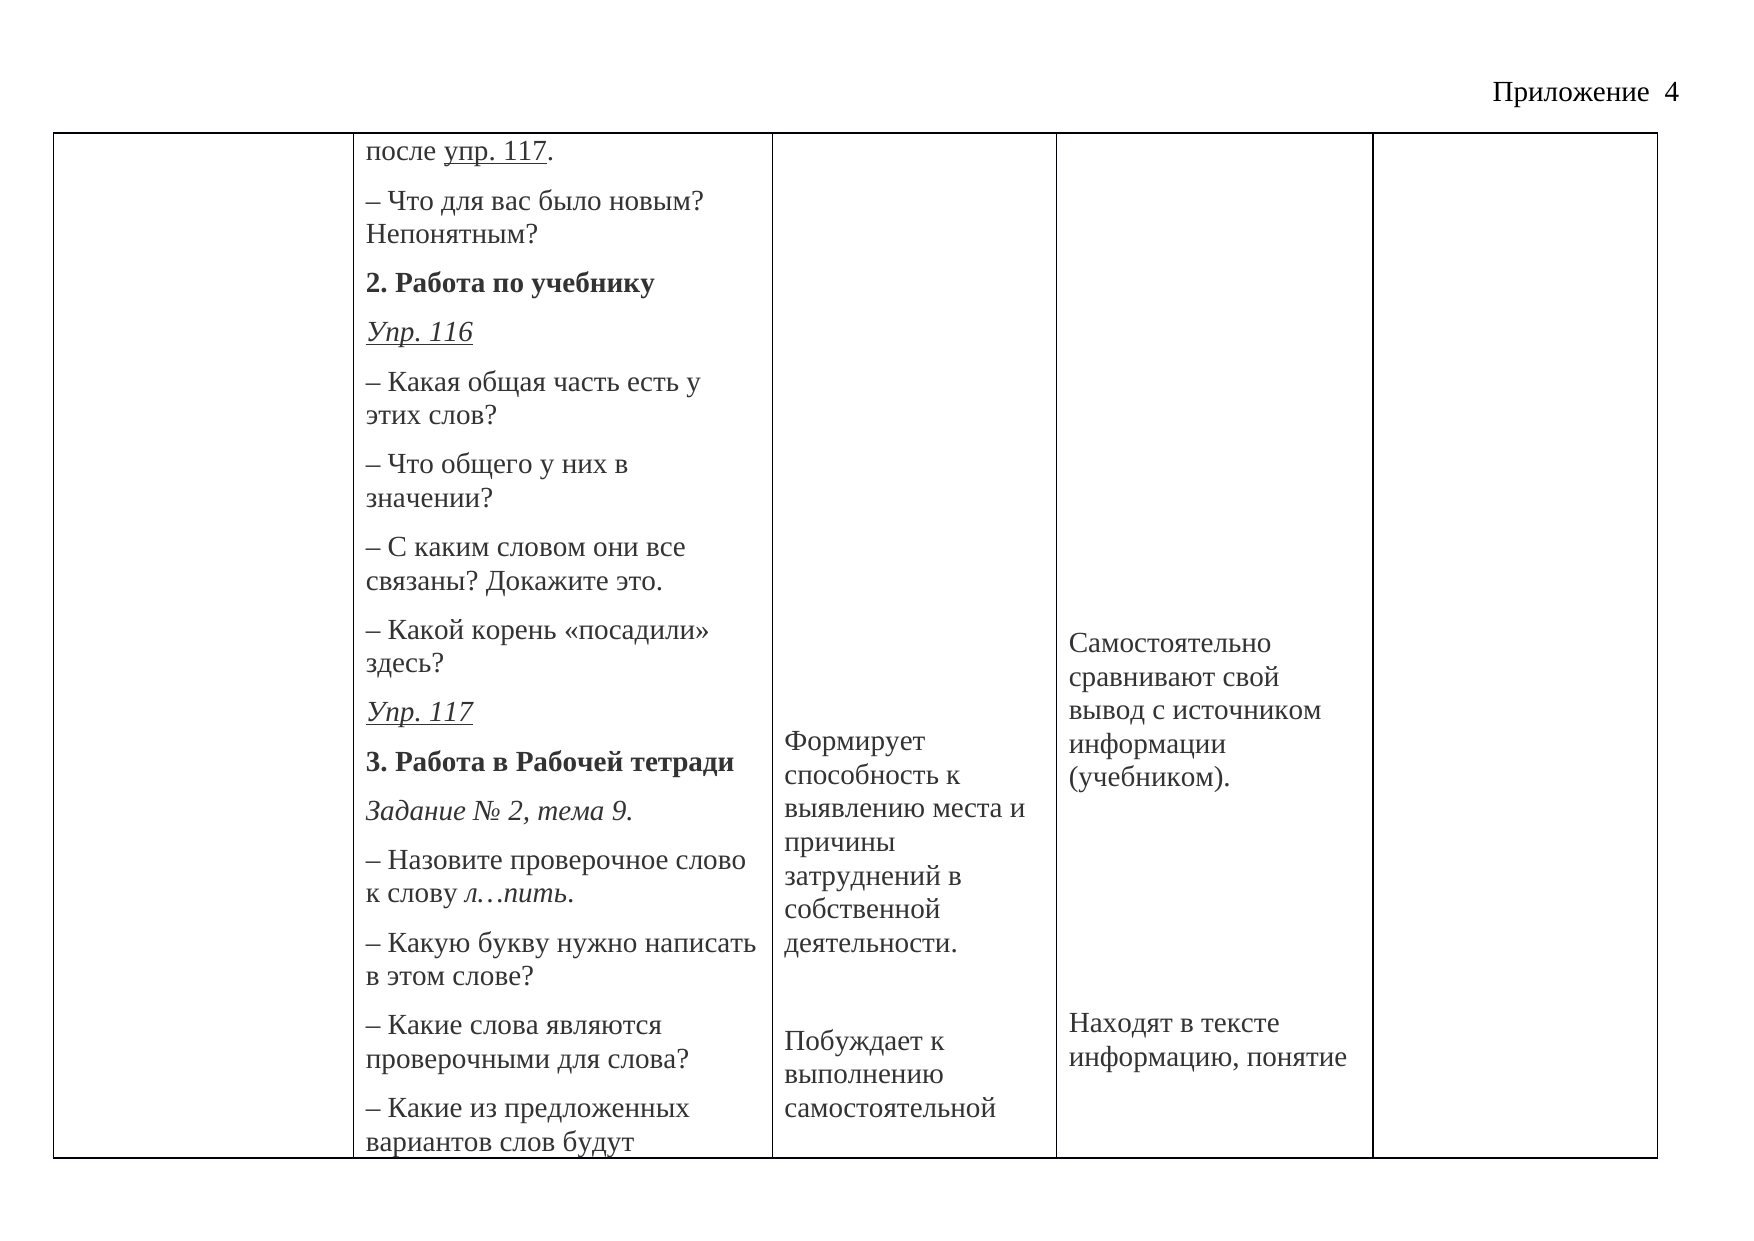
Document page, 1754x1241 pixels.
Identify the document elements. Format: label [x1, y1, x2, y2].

table_cell [1374, 134, 1657, 1157]
table_cell [54, 134, 353, 1157]
table_cell [1057, 134, 1372, 1157]
table_cell [354, 134, 772, 1157]
table_cell [773, 134, 1056, 1157]
